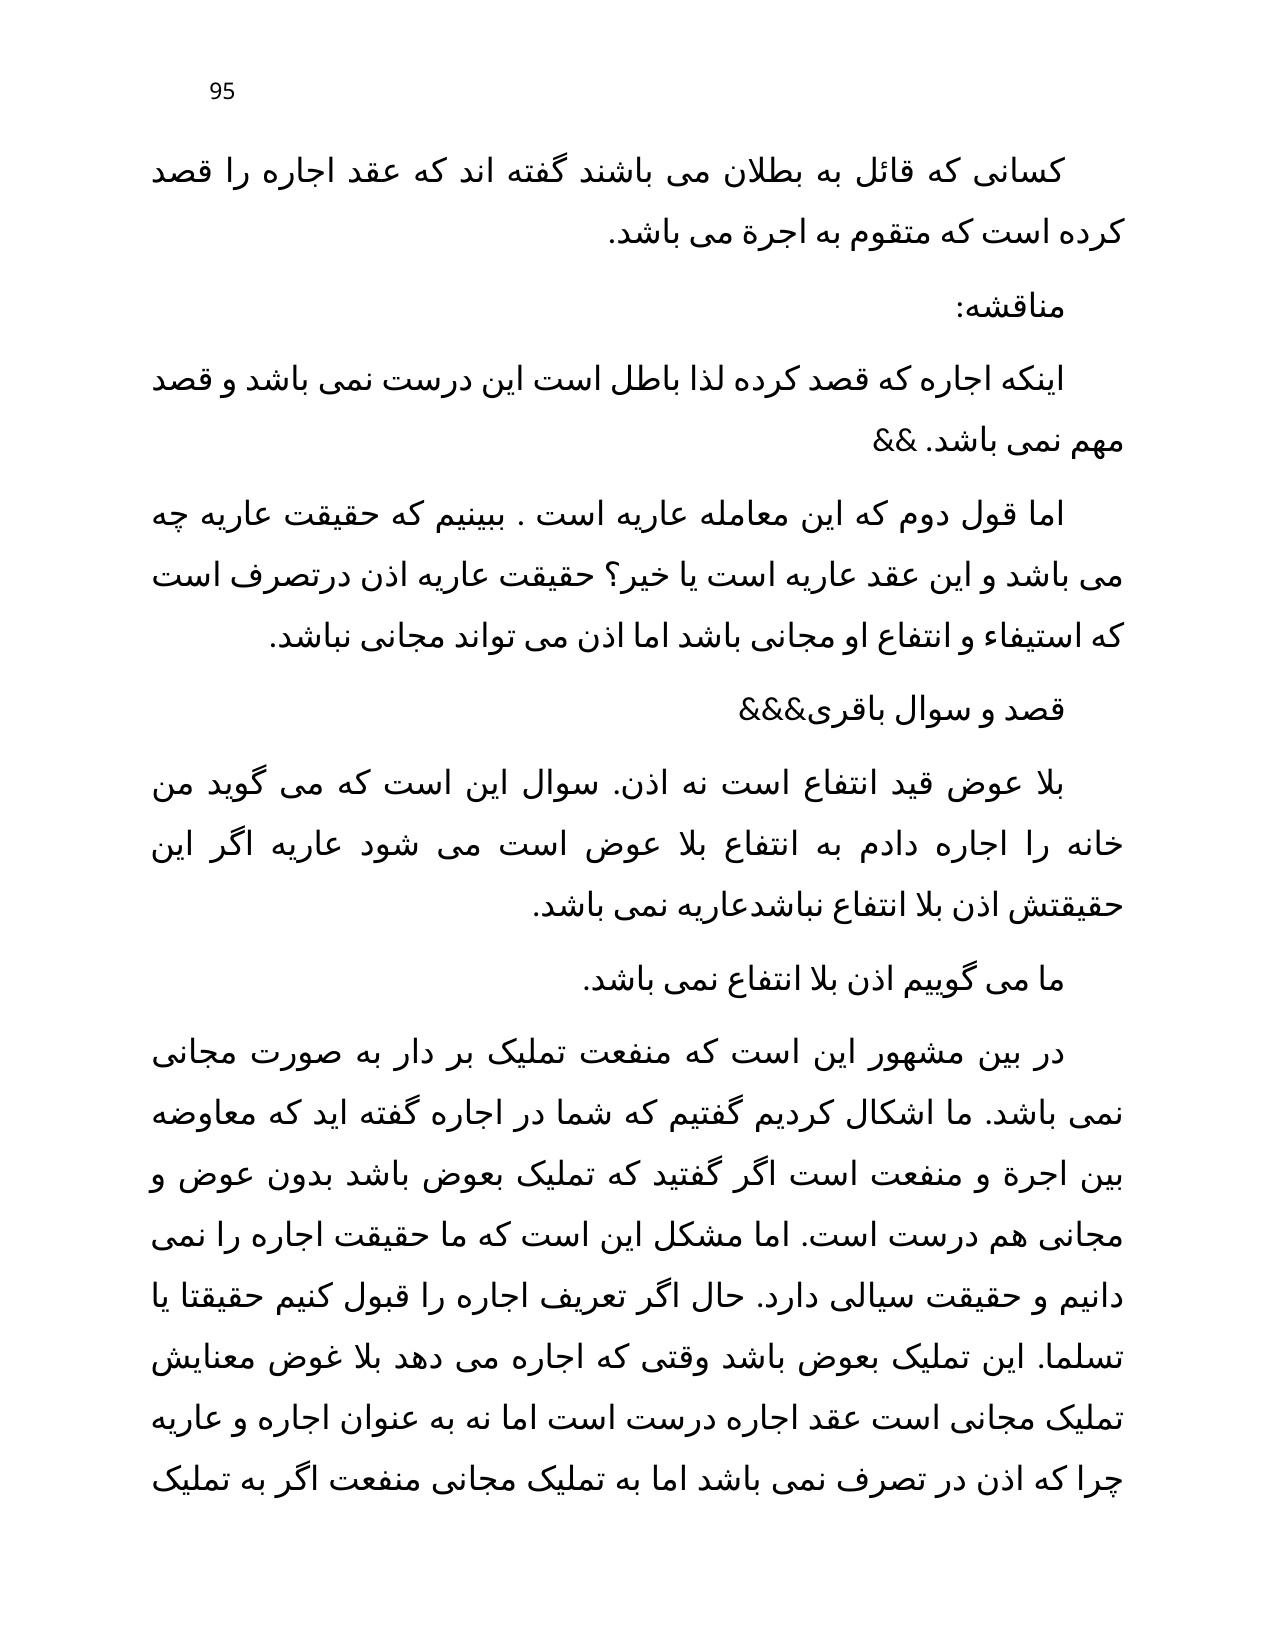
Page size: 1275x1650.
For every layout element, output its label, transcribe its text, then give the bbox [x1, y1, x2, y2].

text اینکه اجاره که قصد کرده لذا باطل است این درست نمی باشد و قصد مهم نمی باشد. && [150, 358, 1125, 460]
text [150, 1031, 1125, 1499]
text کسانی که قائل به بطلان می باشند گفته اند که عقد اجاره را قصد کرده است که متقوم به اجرة می باشد. [150, 150, 1125, 252]
text ما می گوییم اذن بلا انتفاع نمی باشد. [150, 957, 1125, 998]
text بلا عوض قید انتفاع است نه اذن. سوال این است که می گوید من خانه را اجاره دادم به انتفاع بلا عوض است می شود عاریه اگر این حقیقتش اذن بلا انتفاع نباشدعاریه نمی باشد. [150, 762, 1125, 925]
text مناقشه: [150, 284, 1125, 325]
text اما قول دوم که این معامله عاریه است . ببینیم که حقیقت عاریه چه می باشد و این عقد عاریه است یا خیر؟ حقیقت عاریه اذن درتصرف است که استیفاء و انتفاع او مجانی باشد اما اذن می تواند مجانی نباشد. [150, 493, 1125, 656]
text قصد و سوال باقری&&& [150, 688, 1125, 729]
